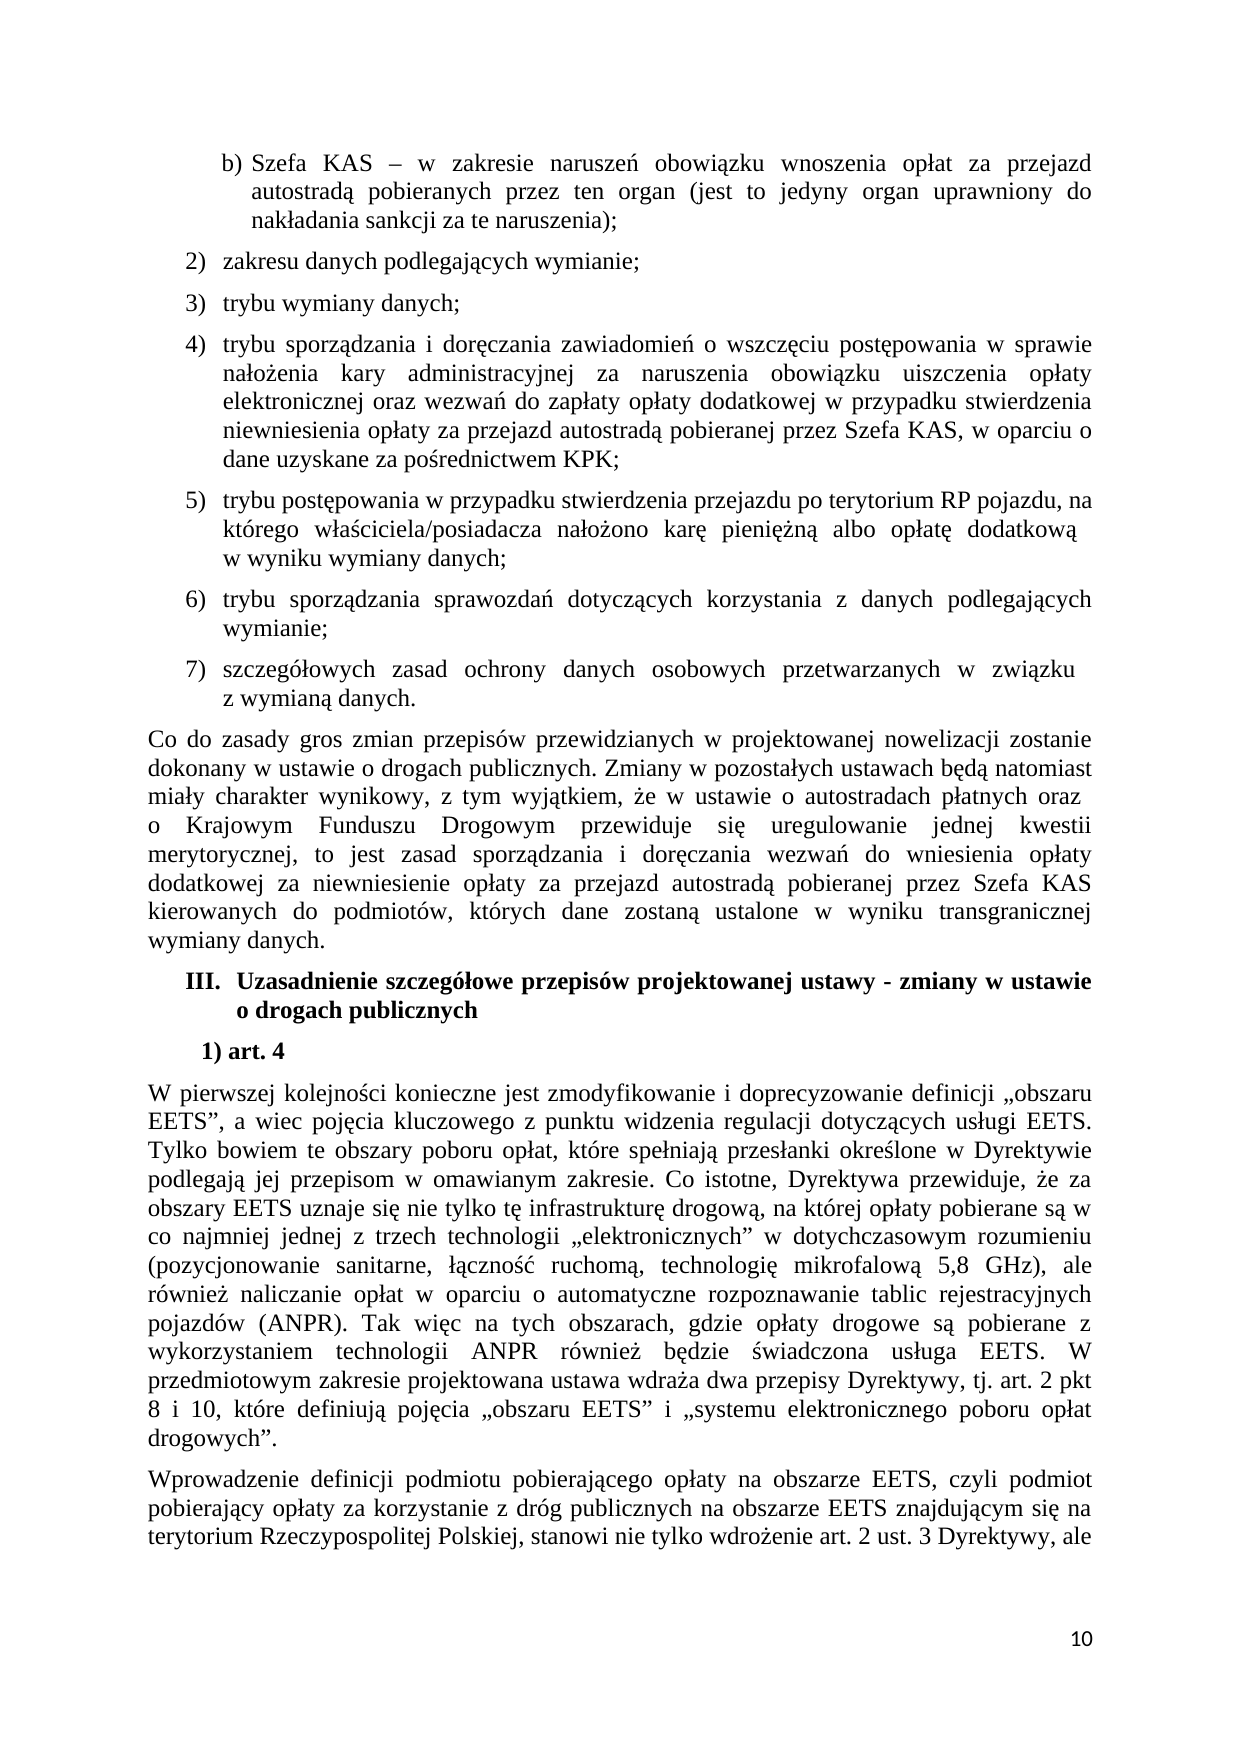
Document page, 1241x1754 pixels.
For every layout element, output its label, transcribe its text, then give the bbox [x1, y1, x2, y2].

list Szefa KAS – w zakresie naruszeń obowiązku wnoszenia opłat za przejazd autostradą pobieranych przez ten organ (jest to jedyny organ uprawniony do nakładania sankcji za te naruszenia); [221, 148, 1093, 234]
text W pierwszej kolejności konieczne jest zmodyfikowanie i doprecyzowanie definicji „obszaru EETS”, a wiec pojęcia kluczowego z punktu widzenia regulacji dotyczących usługi EETS. Tylko bowiem te obszary poboru opłat, które spełniają przesłanki określone w Dyrektywie podlegają jej przepisom w omawianym zakresie. Co istotne, Dyrektywa przewiduje, że za obszary EETS uznaje się nie tylko tę infrastrukturę drogową, na której opłaty pobierane są w co najmniej jednej z trzech technologii „elektronicznych” w dotychczasowym rozumieniu (pozycjonowanie sanitarne, łączność ruchomą, technologię mikrofalową 5,8 GHz), ale również naliczanie opłat w oparciu o automatyczne rozpoznawanie tablic rejestracyjnych pojazdów (ANPR). Tak więc na tych obszarach, gdzie opłaty drogowe są pobierane z wykorzystaniem technologii ANPR również będzie świadczona usługa EETS. W przedmiotowym zakresie projektowana ustawa wdraża dwa przepisy Dyrektywy, tj. art. 2 pkt 8 i 10, które definiują pojęcia „obszaru EETS” i „systemu elektronicznego poboru opłat drogowych”. [148, 1078, 1093, 1451]
list zakresu danych podlegających wymianie; [185, 246, 1093, 275]
text Co do zasady gros zmian przepisów przewidzianych w projektowanej nowelizacji zostanie dokonany w ustawie o drogach publicznych. Zmiany w pozostałych ustawach będą natomiast miały charakter wynikowy, z tym wyjątkiem, że w ustawie o autostradach płatnych oraz o Krajowym Funduszu Drogowym przewiduje się uregulowanie jednej kwestii merytorycznej, to jest zasad sporządzania i doręczania wezwań do wniesienia opłaty dodatkowej za niewniesienie opłaty za przejazd autostradą pobieranej przez Szefa KAS kierowanych do podmiotów, których dane zostaną ustalone w wyniku transgranicznej wymiany danych. [148, 724, 1093, 954]
text 1) art. 4 [148, 1036, 1093, 1065]
list szczegółowych zasad ochrony danych osobowych przetwarzanych w związku z wymianą danych. [185, 654, 1093, 711]
list trybu wymiany danych; [185, 288, 1093, 316]
list trybu sporządzania i doręczania zawiadomień o wszczęciu postępowania w sprawie nałożenia kary administracyjnej za naruszenia obowiązku uiszczenia opłaty elektronicznej oraz wezwań do zapłaty opłaty dodatkowej w przypadku stwierdzenia niewniesienia opłaty za przejazd autostradą pobieranej przez Szefa KAS, w oparciu o dane uzyskane za pośrednictwem KPK; [185, 329, 1093, 473]
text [148, 1464, 1093, 1550]
list trybu postępowania w przypadku stwierdzenia przejazdu po terytorium RP pojazdu, na którego właściciela/posiadacza nałożono karę pieniężną albo opłatę dodatkową w wyniku wymiany danych; [185, 485, 1093, 571]
list trybu sporządzania sprawozdań dotyczących korzystania z danych podlegających wymianie; [185, 584, 1093, 641]
list Uzasadnienie szczegółowe przepisów projektowanej ustawy - zmiany w ustawie o drogach publicznych [185, 966, 1093, 1024]
